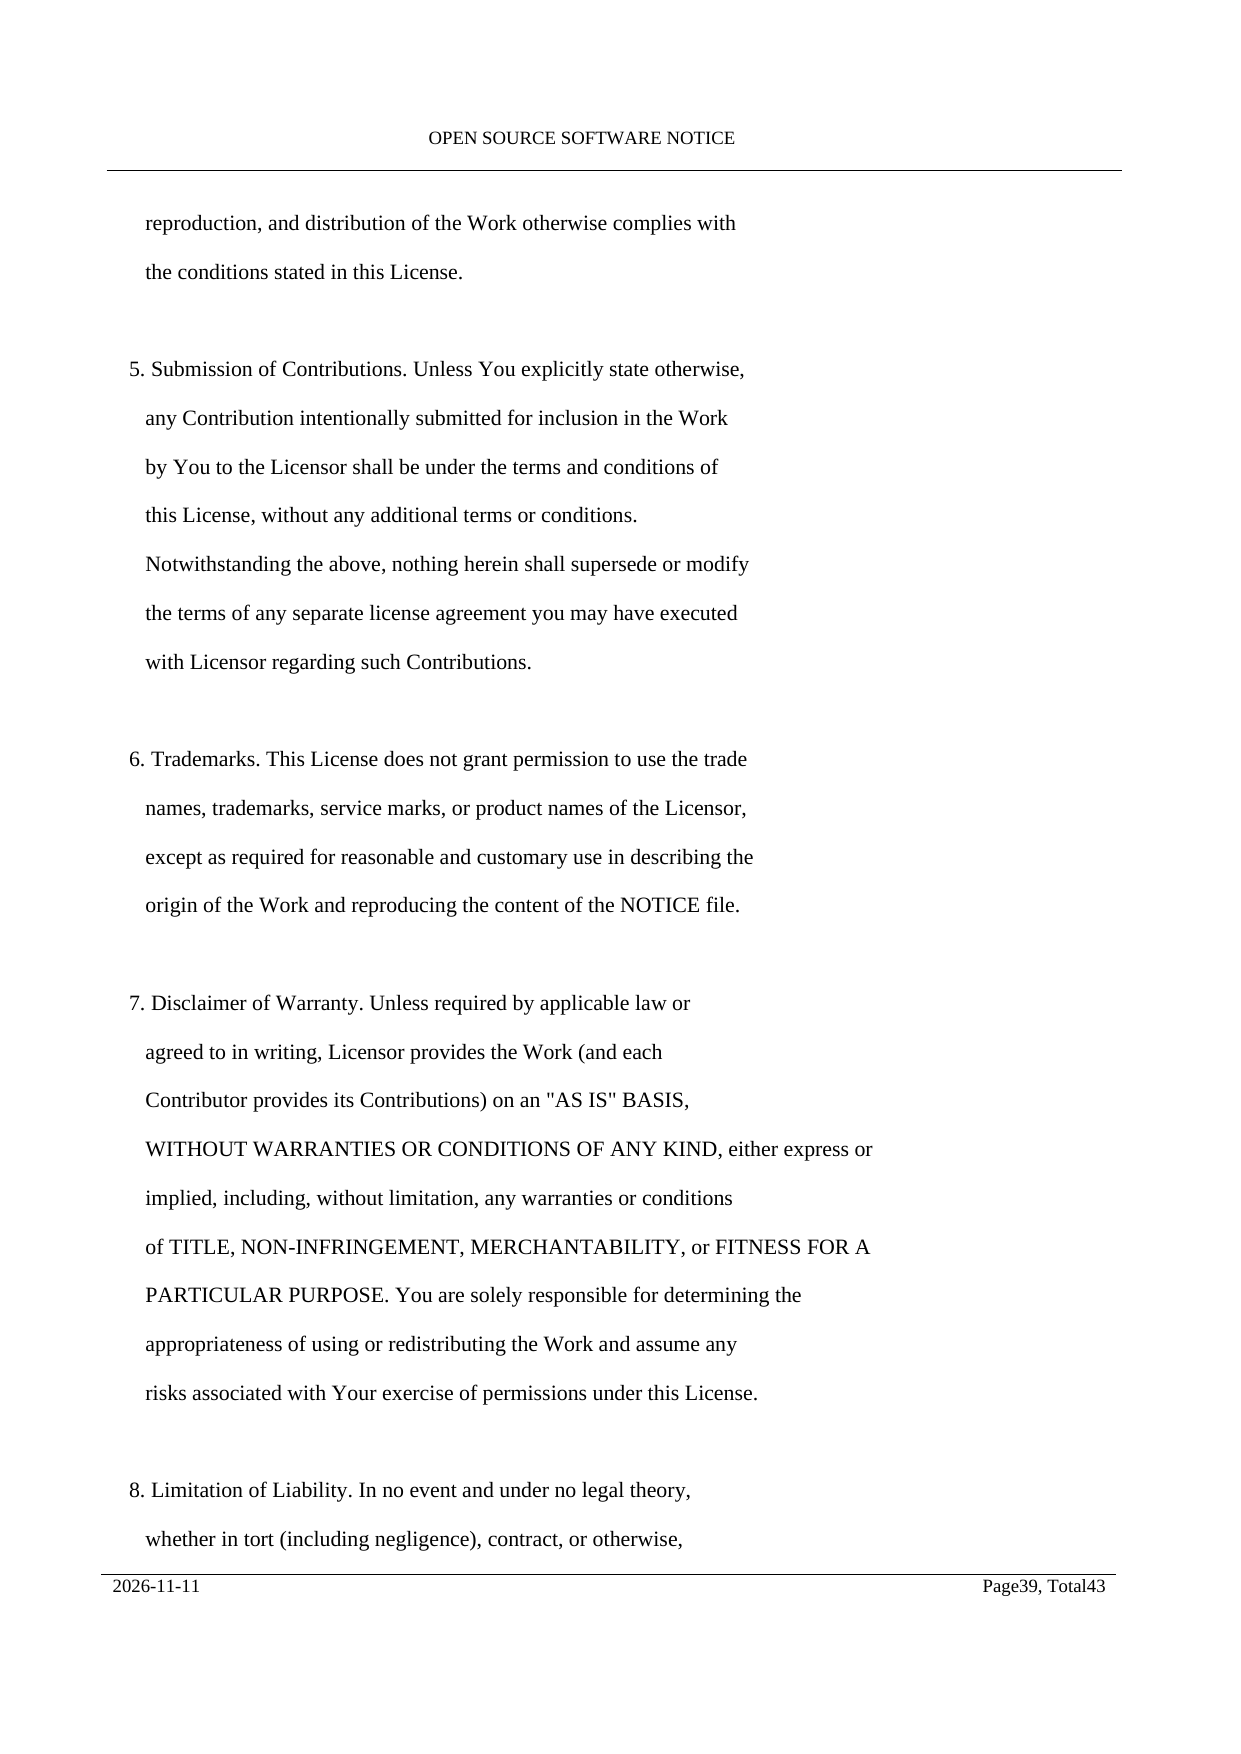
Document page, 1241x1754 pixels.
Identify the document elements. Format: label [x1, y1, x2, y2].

text [112, 206, 1128, 1555]
